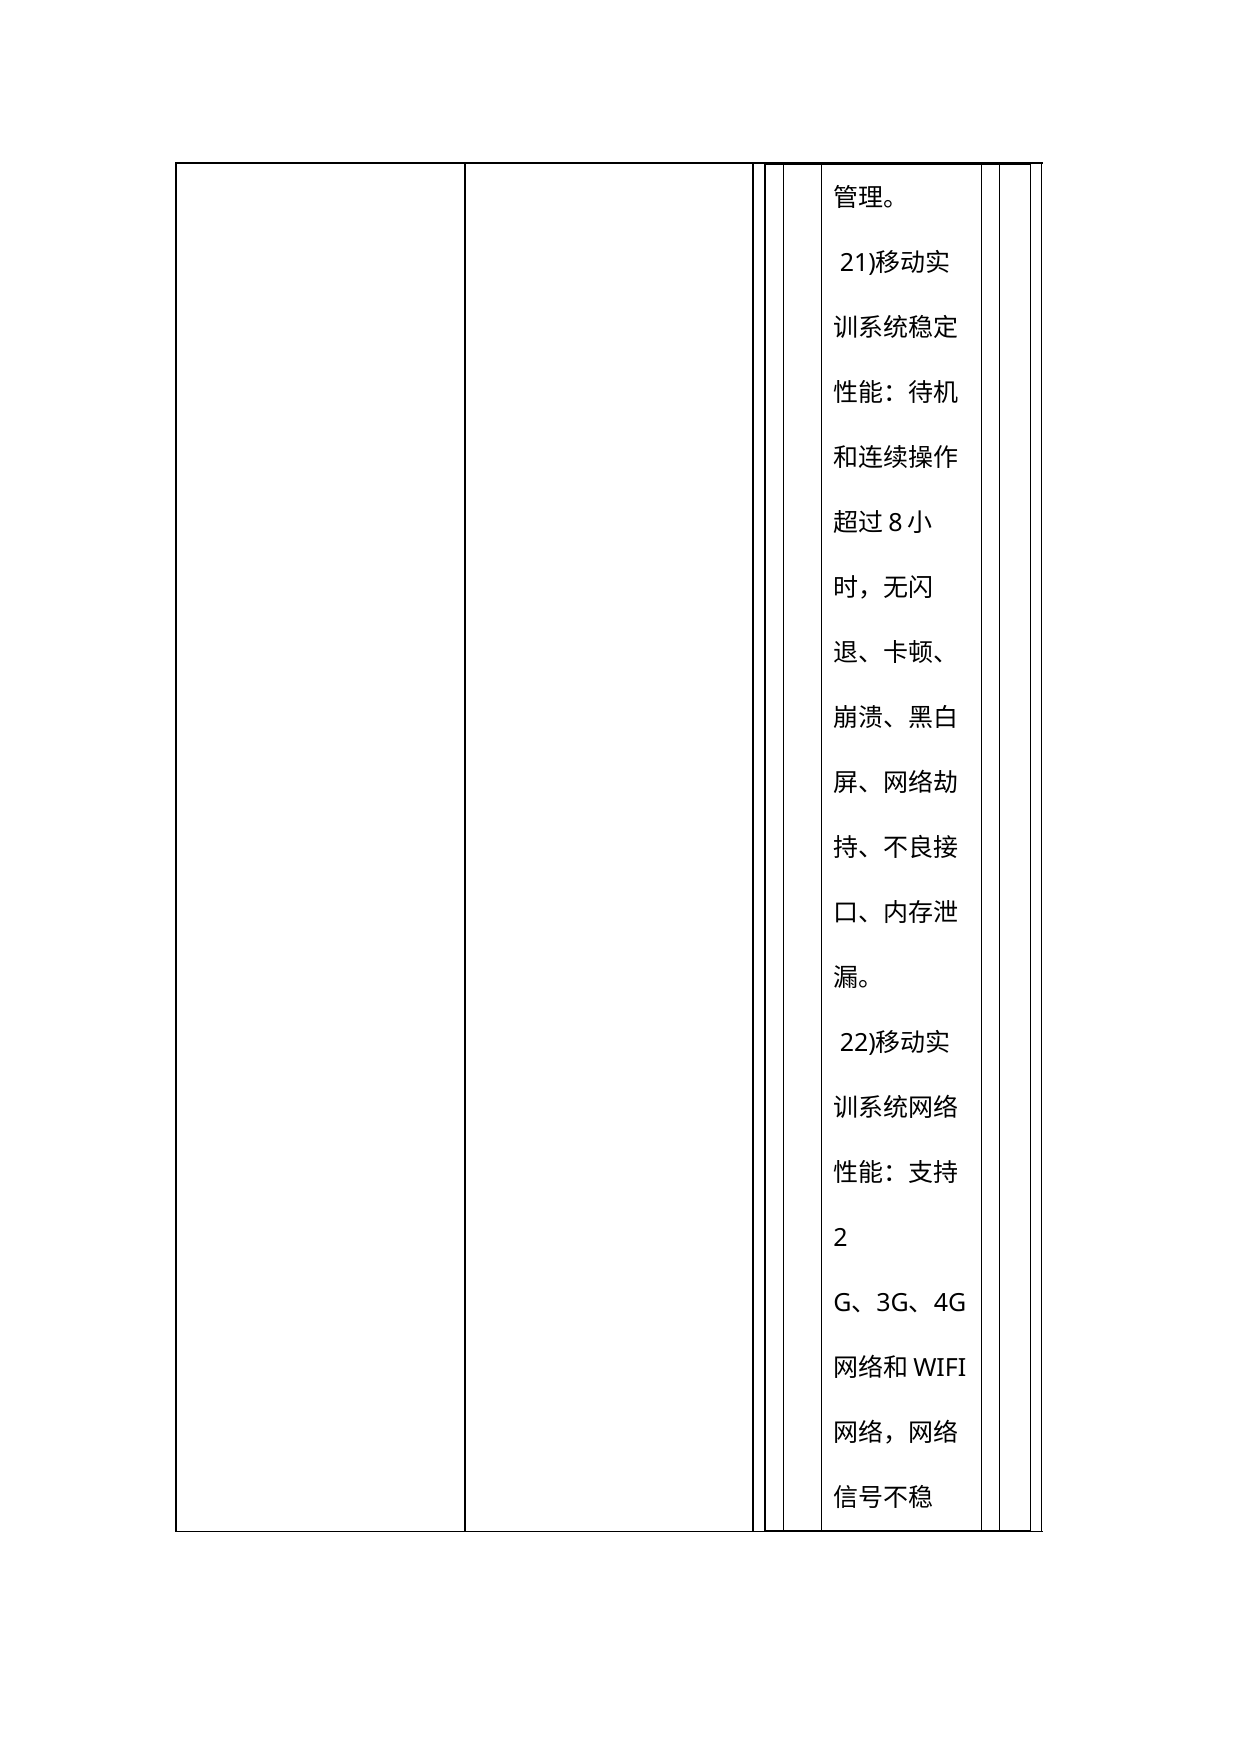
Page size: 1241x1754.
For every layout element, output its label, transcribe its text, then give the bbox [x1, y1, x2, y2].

table_cell [766, 165, 783, 1530]
table_cell 1 [177, 164, 464, 1531]
table_cell [466, 164, 752, 1531]
table_cell [1031, 164, 1041, 1531]
table_cell [1000, 165, 1030, 1530]
table_cell [754, 164, 764, 1531]
table_cell [982, 165, 999, 1530]
table_cell [784, 165, 821, 1530]
table_cell [822, 165, 981, 1530]
